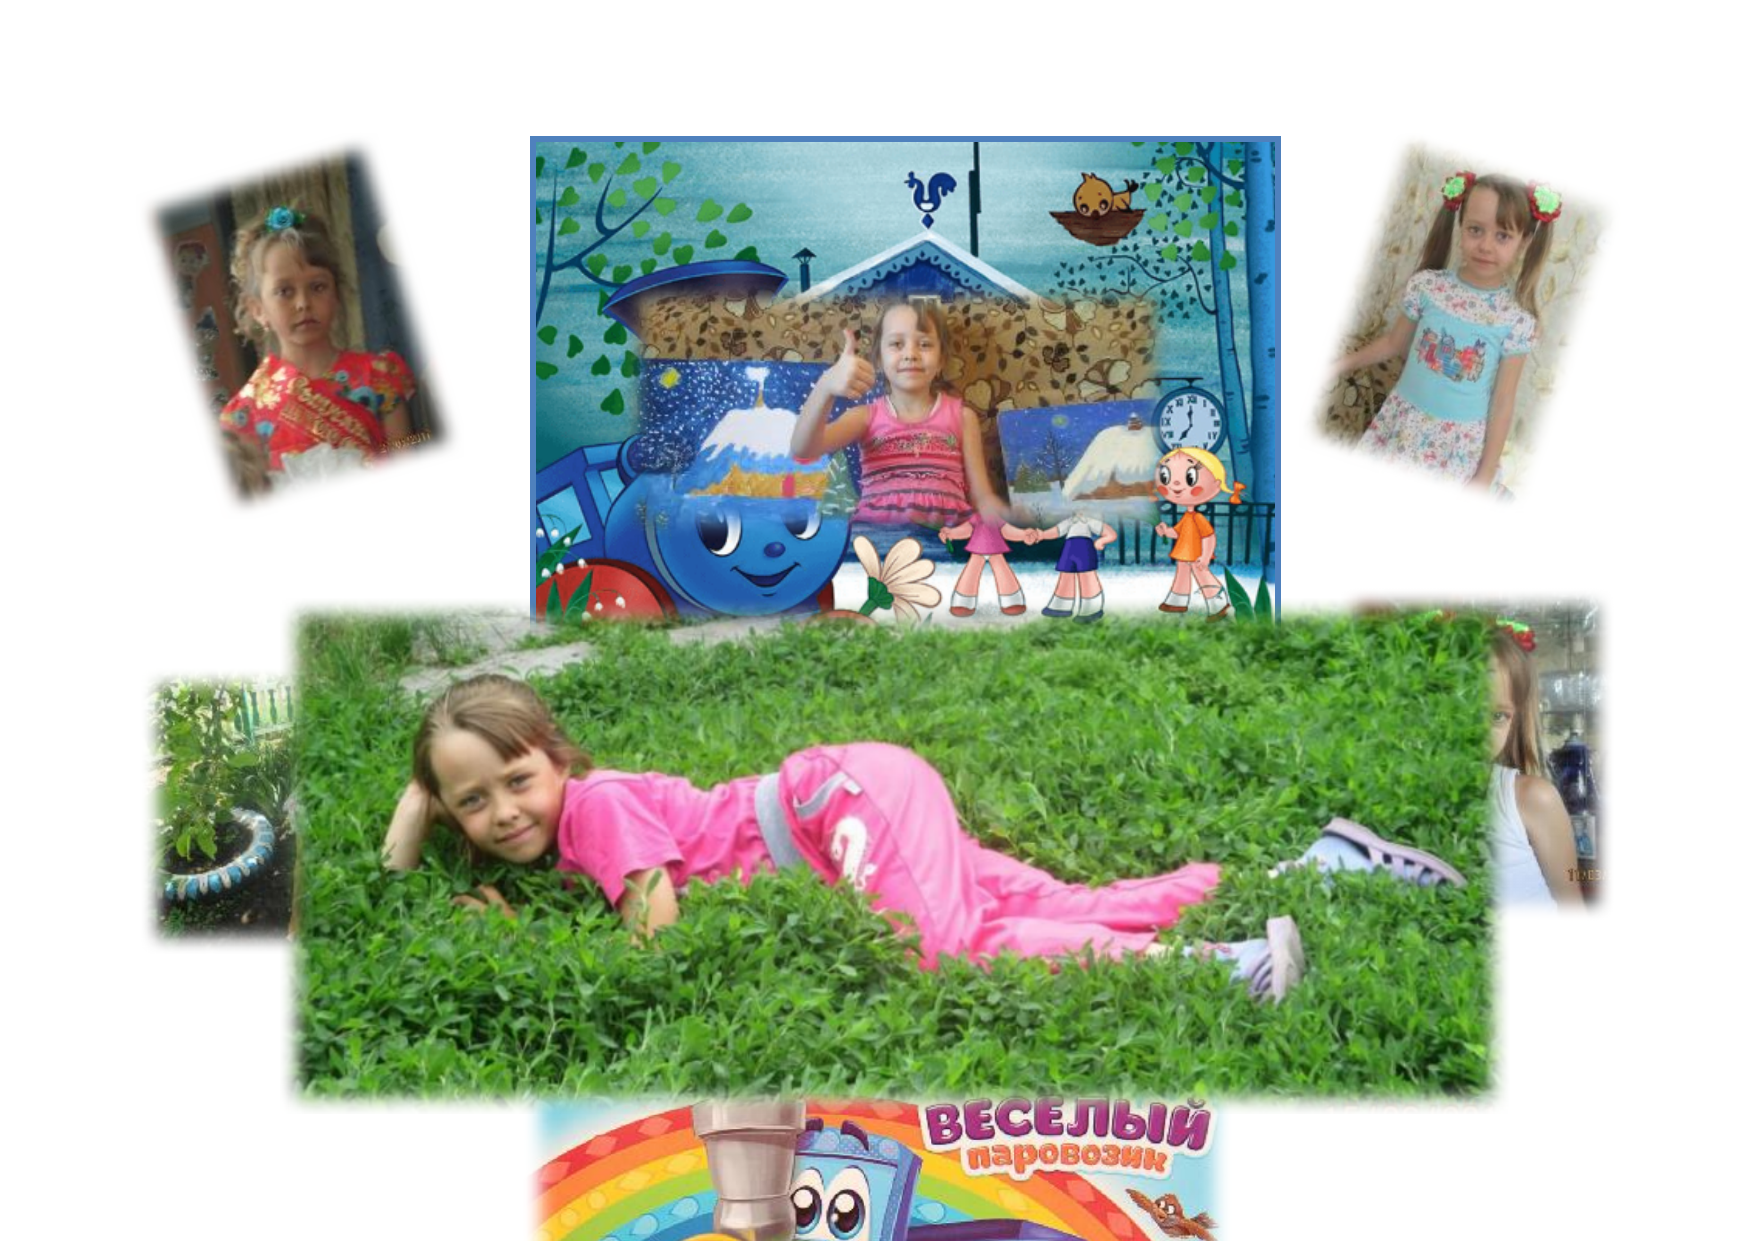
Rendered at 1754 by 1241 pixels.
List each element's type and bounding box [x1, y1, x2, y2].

picture [170, 142, 1586, 1086]
picture [1332, 163, 1591, 480]
picture [553, 1110, 1203, 1241]
picture [170, 166, 431, 486]
